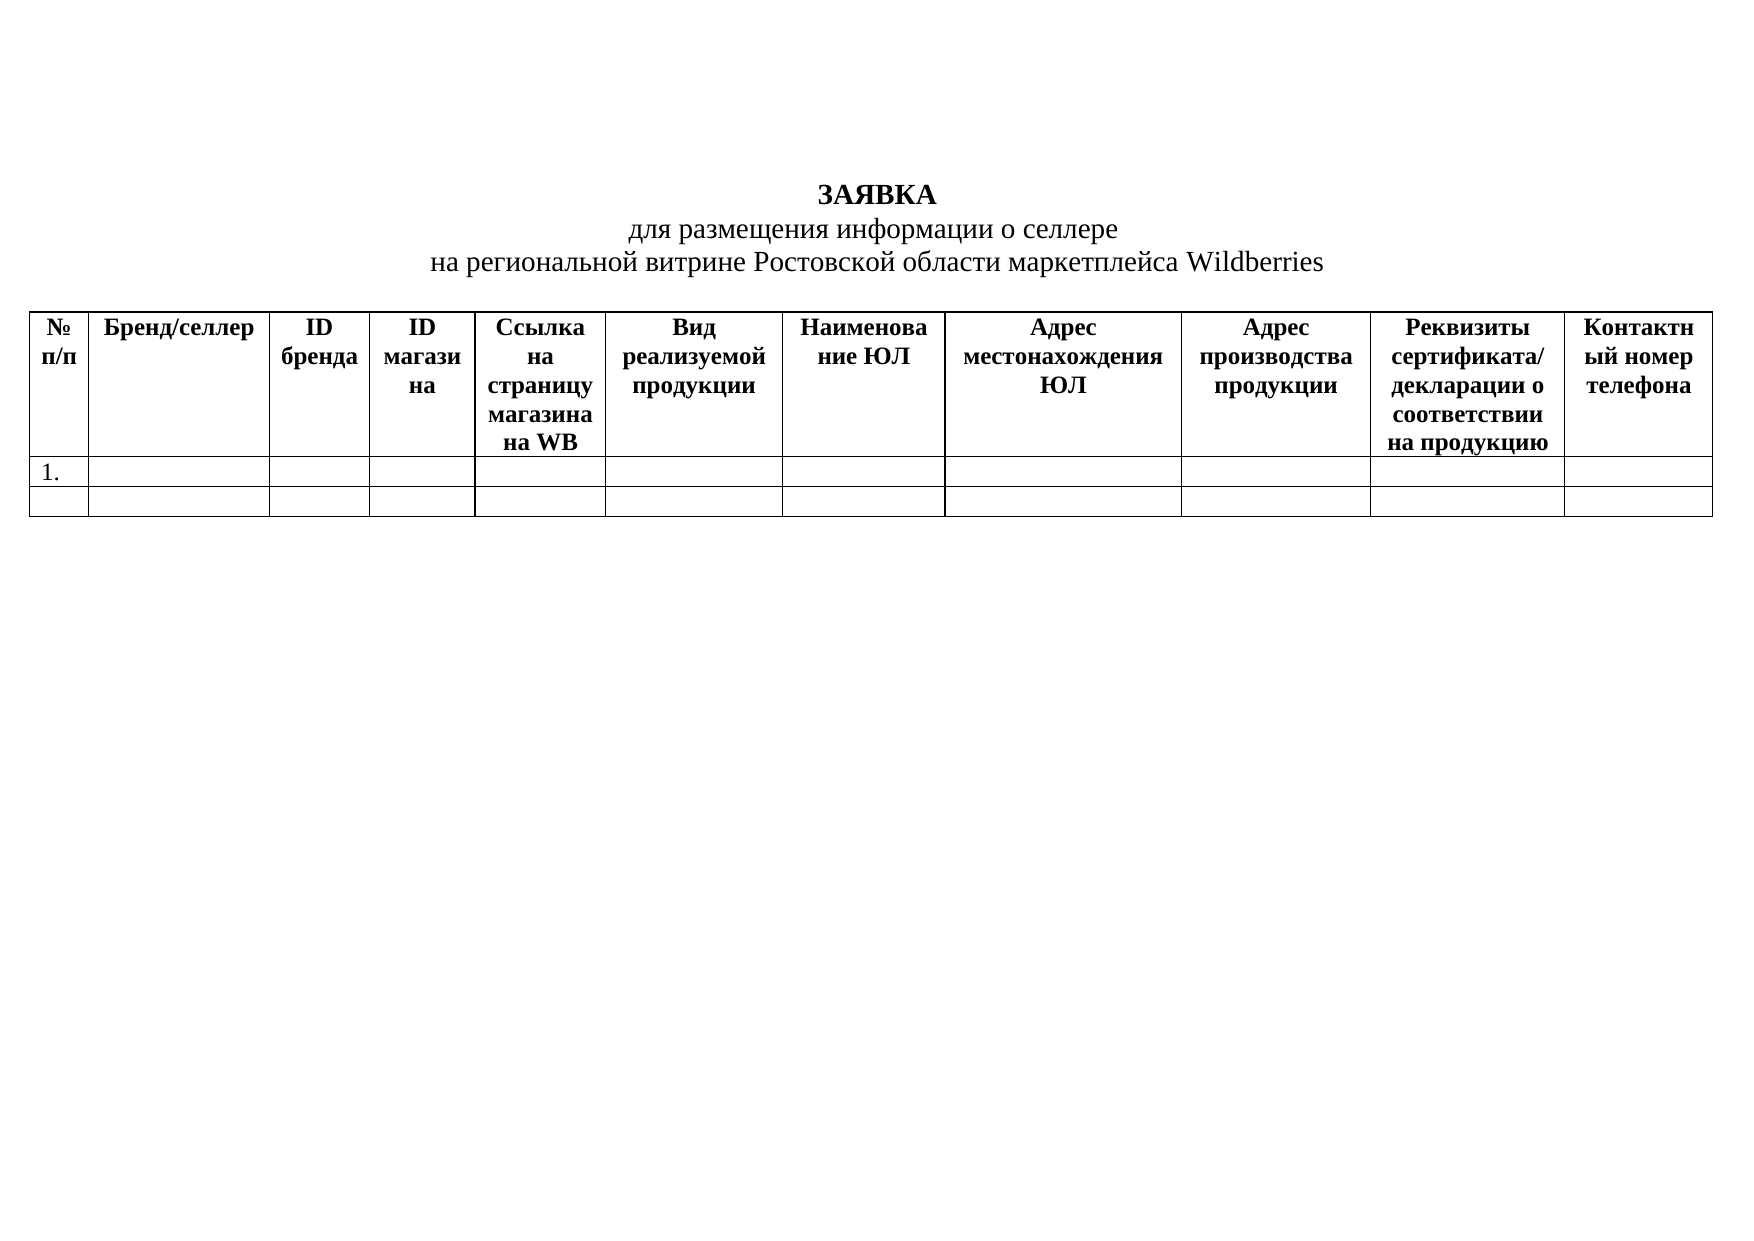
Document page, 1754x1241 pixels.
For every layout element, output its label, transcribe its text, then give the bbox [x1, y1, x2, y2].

table_header ID магазина [370, 313, 474, 456]
table_cell [89, 457, 269, 486]
table_header № п/п [30, 313, 88, 456]
table_cell [946, 457, 1181, 486]
table_header Адрес местонахождения ЮЛ [946, 313, 1181, 456]
table_cell [783, 487, 944, 516]
table_cell [270, 457, 369, 486]
table_cell [30, 487, 88, 516]
table_cell [370, 487, 474, 516]
table_header Контактный номер телефона [1565, 313, 1712, 456]
table_header Адрес производства продукции [1182, 313, 1370, 456]
table_header Вид реализуемой продукции [606, 313, 782, 456]
table_cell 1. [30, 457, 88, 486]
table_cell [606, 457, 782, 486]
table_cell [1371, 487, 1564, 516]
table_cell [476, 457, 605, 486]
table_header Бренд/селлер [89, 313, 269, 456]
table_cell [370, 457, 474, 486]
table_cell [1565, 487, 1712, 516]
table_cell [1182, 487, 1370, 516]
text ЗАЯВКА для размещения информации о селлере на региональной витрине Ростовской области маркетплейса Wildberries [59, 177, 1695, 278]
table_cell [476, 487, 605, 516]
table_cell [1565, 457, 1712, 486]
table_cell [606, 487, 782, 516]
table_cell [270, 487, 369, 516]
table_cell [946, 487, 1181, 516]
table_cell [1371, 457, 1564, 486]
table_header Реквизиты сертификата/ декларации о соответствии на продукцию [1371, 313, 1564, 456]
table_header ID бренда [270, 313, 369, 456]
table_cell [89, 487, 269, 516]
table_header Ссылка на страницу магазина на WB [476, 313, 605, 456]
table_header Наименование ЮЛ [783, 313, 944, 456]
table_cell [783, 457, 944, 486]
table_cell [1182, 457, 1370, 486]
